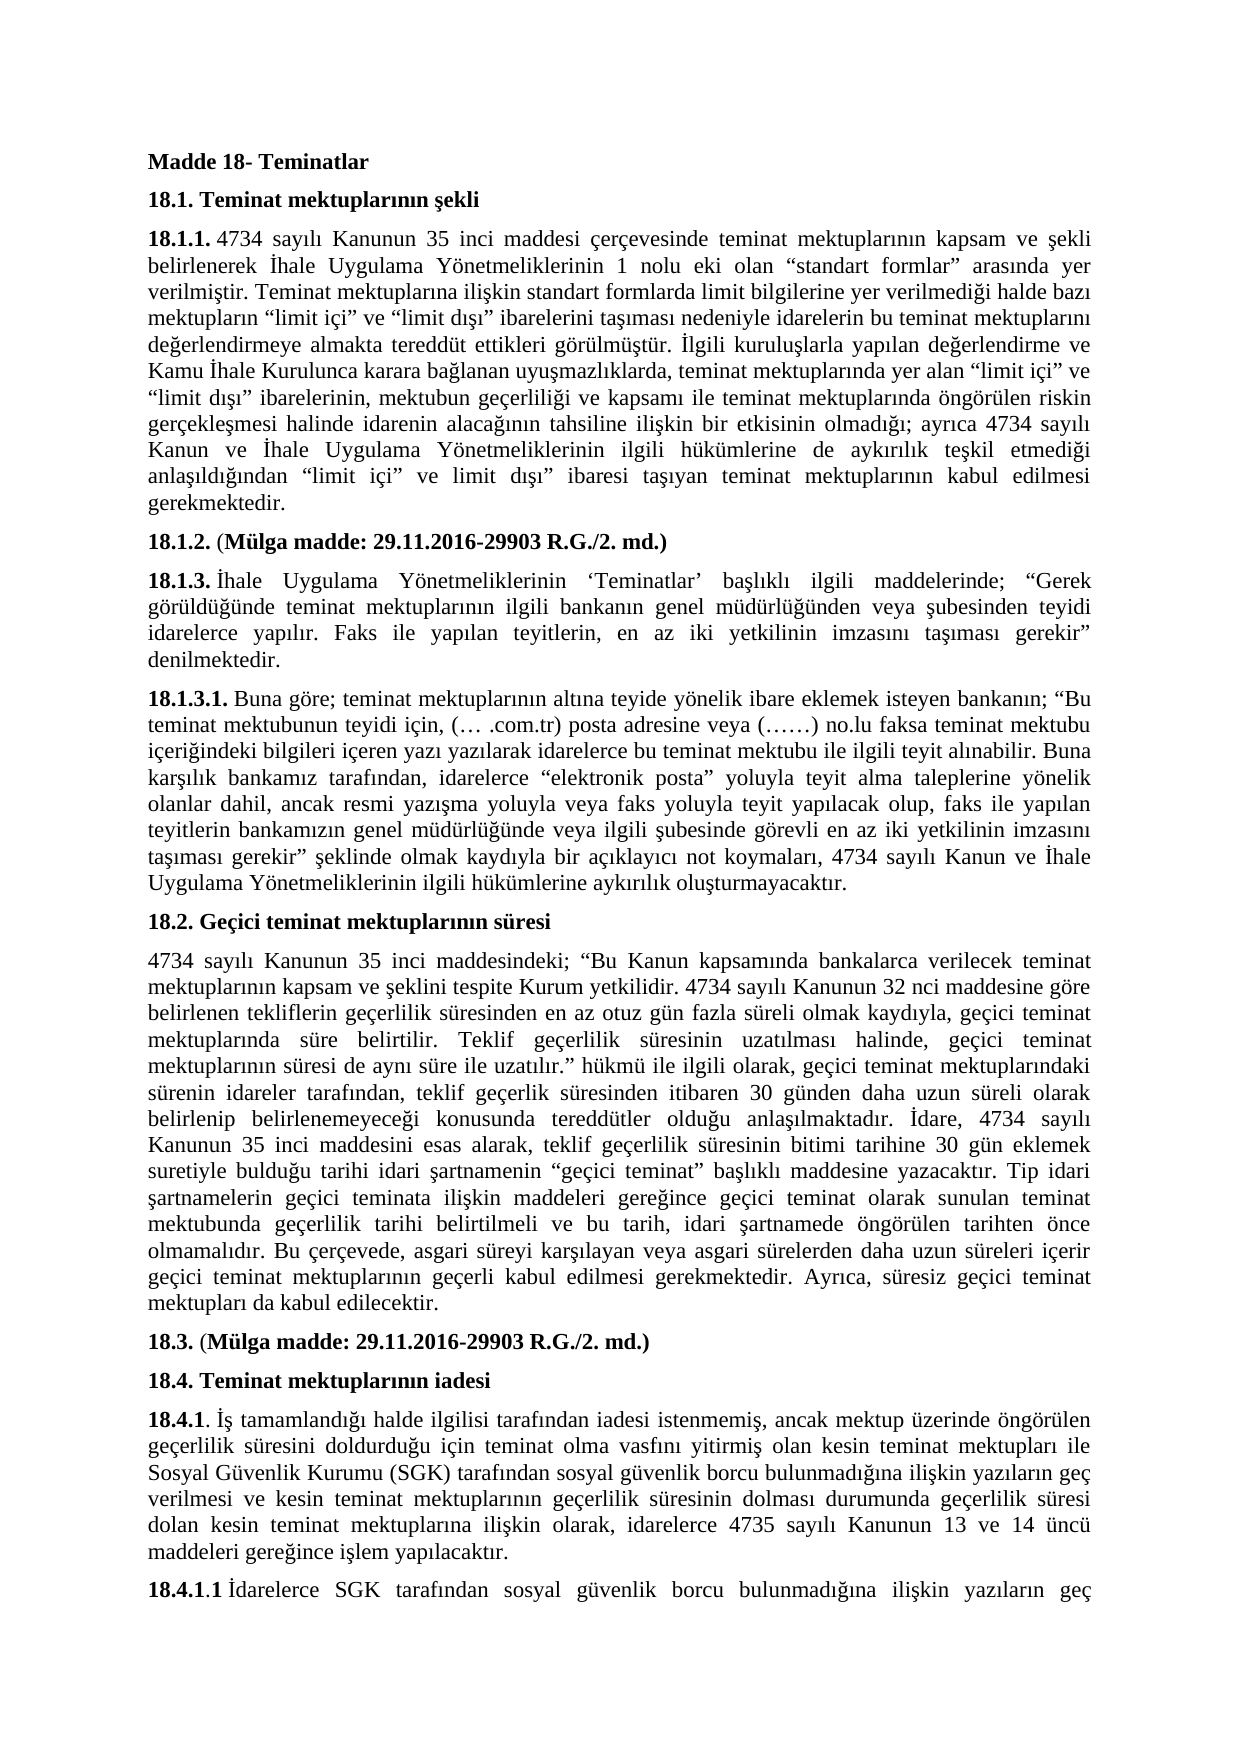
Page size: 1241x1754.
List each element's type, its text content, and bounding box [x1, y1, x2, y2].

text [148, 1577, 1092, 1603]
text 18.1.2. (Mülga madde: 29.11.2016-29903 R.G./2. md.) [148, 528, 1092, 554]
text 18.1.3. İhale Uygulama Yönetmeliklerinin ‘Teminatlar’ başlıklı ilgili maddelerinde; “Gerek görüldüğünde teminat mektuplarının ilgili bankanın genel müdürlüğünden veya şubesinden teyidi idarelerce yapılır. Faks ile yapılan teyitlerin, en az iki yetkilinin imzasını taşıması gerekir” denilmektedir. [148, 567, 1092, 672]
text 18.4.1. İş tamamlandığı halde ilgilisi tarafından iadesi istenmemiş, ancak mektup üzerinde öngörülen geçerlilik süresini doldurduğu için teminat olma vasfını yitirmiş olan kesin teminat mektupları ile Sosyal Güvenlik Kurumu (SGK) tarafından sosyal güvenlik borcu bulunmadığına ilişkin yazıların geç verilmesi ve kesin teminat mektuplarının geçerlilik süresinin dolması durumunda geçerlilik süresi dolan kesin teminat mektuplarına ilişkin olarak, idarelerce 4735 sayılı Kanunun 13 ve 14 üncü maddeleri gereğince işlem yapılacaktır. [148, 1406, 1092, 1564]
text 4734 sayılı Kanunun 35 inci maddesindeki; “Bu Kanun kapsamında bankalarca verilecek teminat mektuplarının kapsam ve şeklini tespite Kurum yetkilidir. 4734 sayılı Kanunun 32 nci maddesine göre belirlenen tekliflerin geçerlilik süresinden en az otuz gün fazla süreli olmak kaydıyla, geçici teminat mektuplarında süre belirtilir. Teklif geçerlilik süresinin uzatılması halinde, geçici teminat mektuplarının süresi de aynı süre ile uzatılır.” hükmü ile ilgili olarak, geçici teminat mektuplarındaki sürenin idareler tarafından, teklif geçerlik süresinden itibaren 30 günden daha uzun süreli olarak belirlenip belirlenemeyeceği konusunda tereddütler olduğu anlaşılmaktadır. İdare, 4734 sayılı Kanunun 35 inci maddesini esas alarak, teklif geçerlilik süresinin bitimi tarihine 30 gün eklemek suretiyle bulduğu tarihi idari şartnamenin “geçici teminat” başlıklı maddesine yazacaktır. Tip idari şartnamelerin geçici teminata ilişkin maddeleri gereğince geçici teminat olarak sunulan teminat mektubunda geçerlilik tarihi belirtilmeli ve bu tarih, idari şartnamede öngörülen tarihten önce olmamalıdır. Bu çerçevede, asgari süreyi karşılayan veya asgari sürelerden daha uzun süreleri içerir geçici teminat mektuplarının geçerli kabul edilmesi gerekmektedir. Ayrıca, süresiz geçici teminat mektupları da kabul edilecektir. [148, 947, 1092, 1316]
text 18.1.3.1. Buna göre; teminat mektuplarının altına teyide yönelik ibare eklemek isteyen bankanın; “Bu teminat mektubunun teyidi için, (… .com.tr) posta adresine veya (……) no.lu faksa teminat mektubu içeriğindeki bilgileri içeren yazı yazılarak idarelerce bu teminat mektubu ile ilgili teyit alınabilir. Buna karşılık bankamız tarafından, idarelerce “elektronik posta” yoluyla teyit alma taleplerine yönelik olanlar dahil, ancak resmi yazışma yoluyla veya faks yoluyla teyit yapılacak olup, faks ile yapılan teyitlerin bankamızın genel müdürlüğünde veya ilgili şubesinde görevli en az iki yetkilinin imzasını taşıması gerekir” şeklinde olmak kaydıyla bir açıklayıcı not koymaları, 4734 sayılı Kanun ve İhale Uygulama Yönetmeliklerinin ilgili hükümlerine aykırılık oluşturmayacaktır. [148, 684, 1092, 895]
text 18.1.1. 4734 sayılı Kanunun 35 inci maddesi çerçevesinde teminat mektuplarının kapsam ve şekli belirlenerek İhale Uygulama Yönetmeliklerinin 1 nolu eki olan “standart formlar” arasında yer verilmiştir. Teminat mektuplarına ilişkin standart formlarda limit bilgilerine yer verilmediği halde bazı mektupların “limit içi” ve “limit dışı” ibarelerini taşıması nedeniyle idarelerin bu teminat mektuplarını değerlendirmeye almakta tereddüt ettikleri görülmüştür. İlgili kuruluşlarla yapılan değerlendirme ve Kamu İhale Kurulunca karara bağlanan uyuşmazlıklarda, teminat mektuplarında yer alan “limit içi” ve “limit dışı” ibarelerinin, mektubun geçerliliği ve kapsamı ile teminat mektuplarında öngörülen riskin gerçekleşmesi halinde idarenin alacağının tahsiline ilişkin bir etkisinin olmadığı; ayrıca 4734 sayılı Kanun ve İhale Uygulama Yönetmeliklerinin ilgili hükümlerine de aykırılık teşkil etmediği anlaşıldığından “limit içi” ve limit dışı” ibaresi taşıyan teminat mektuplarının kabul edilmesi gerekmektedir. [148, 225, 1092, 515]
text 18.4. Teminat mektuplarının iadesi [148, 1367, 1092, 1393]
text 18.3. (Mülga madde: 29.11.2016-29903 R.G./2. md.) [148, 1328, 1092, 1354]
text Madde 18- Teminatlar [148, 148, 1092, 174]
text 18.2. Geçici teminat mektuplarının süresi [148, 908, 1092, 934]
text 18.1. Teminat mektuplarının şekli [148, 187, 1092, 213]
